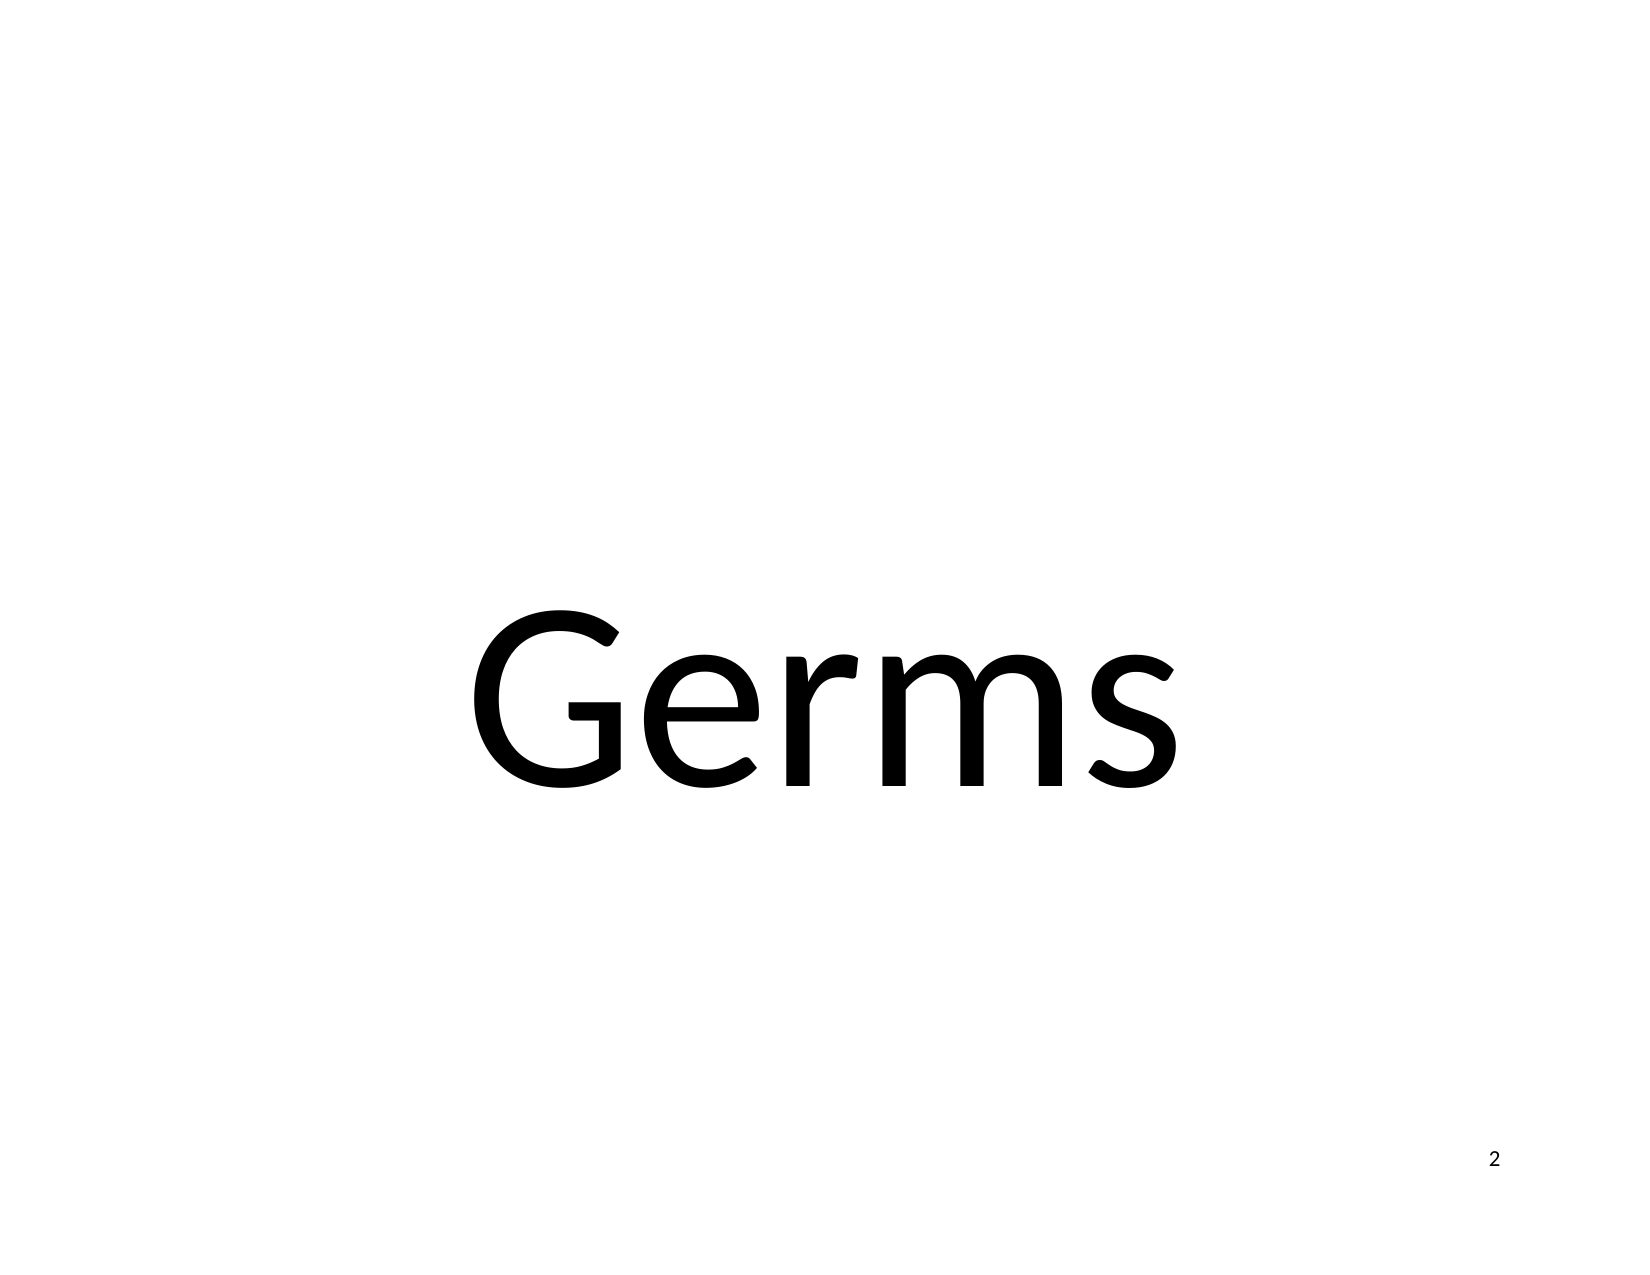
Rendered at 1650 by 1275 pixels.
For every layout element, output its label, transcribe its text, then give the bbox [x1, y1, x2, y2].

text Germs [150, 524, 1500, 854]
